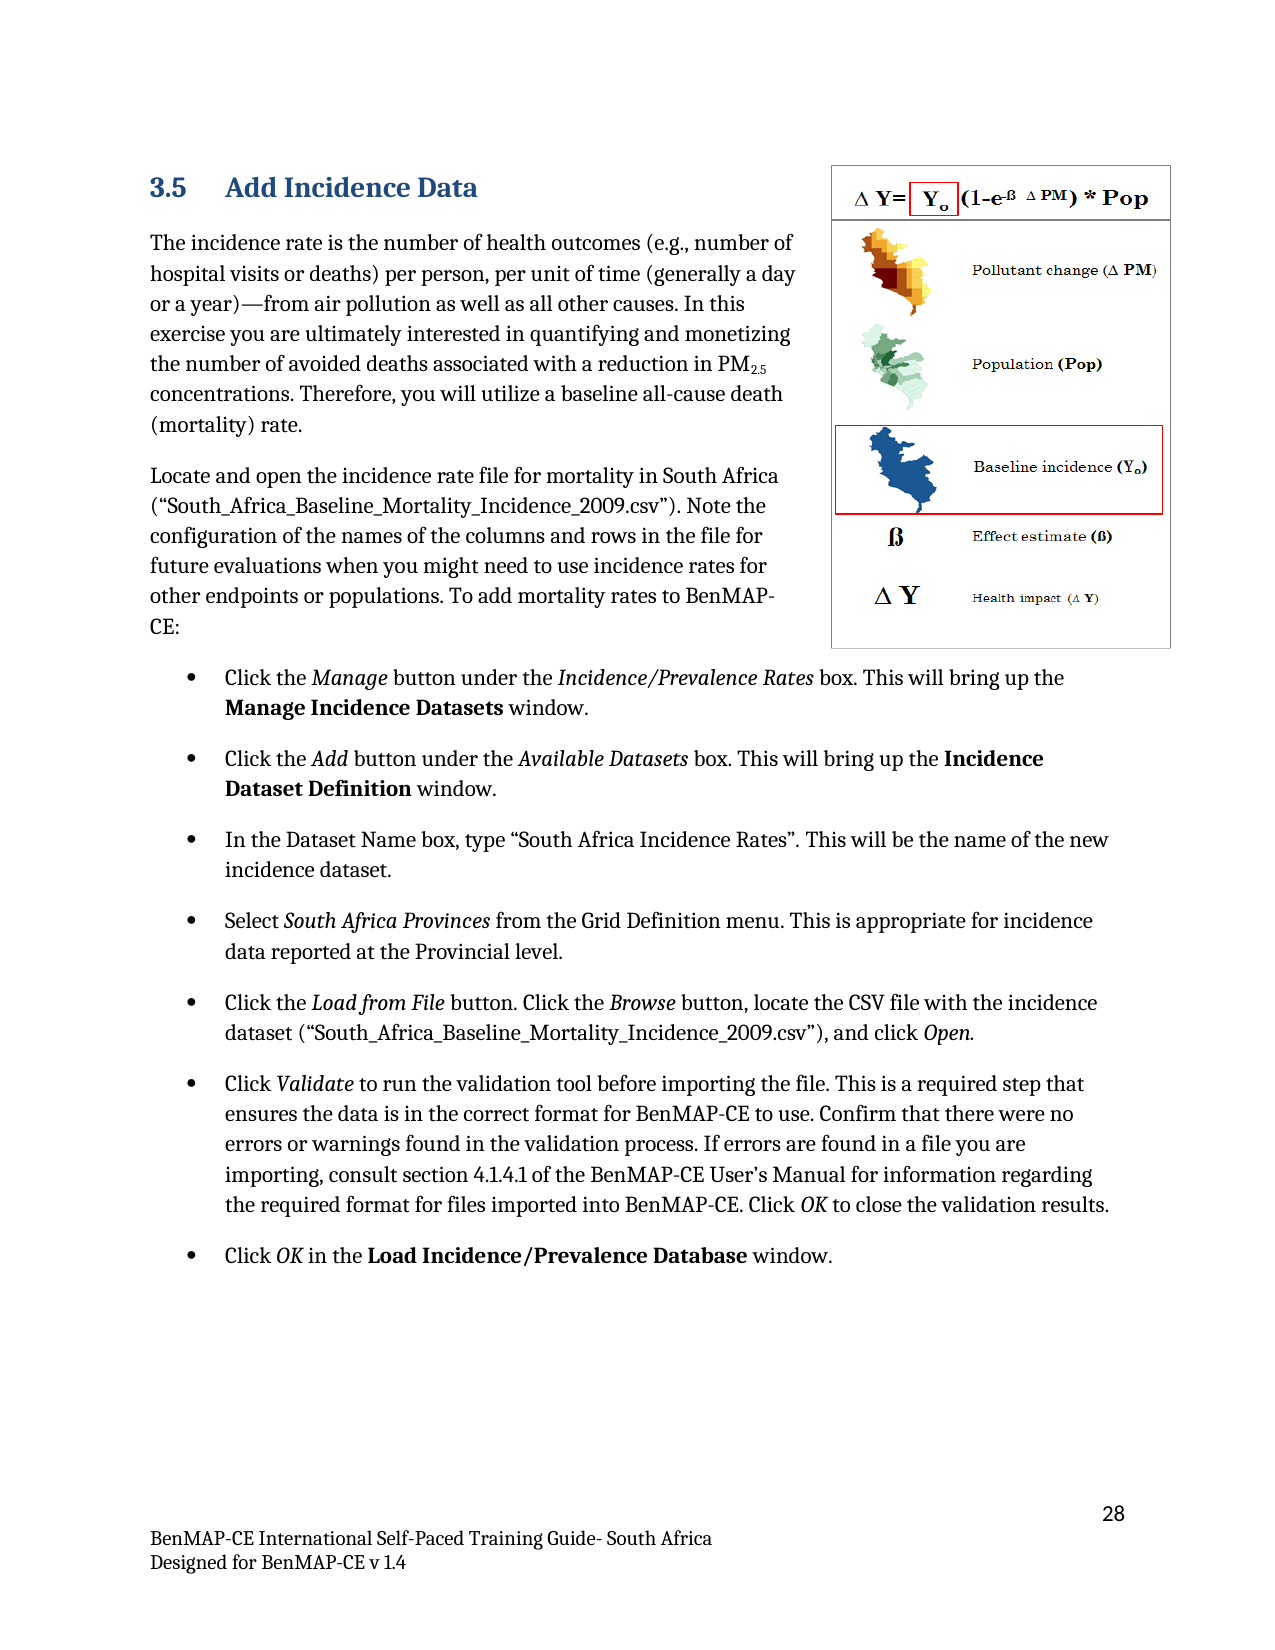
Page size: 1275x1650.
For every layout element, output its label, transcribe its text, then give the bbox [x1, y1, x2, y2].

text Locate and open the incidence rate file for mortality in South Africa (“South_Africa_Baseline_Mortality_Incidence_2009.csv”). Note the configuration of the names of the columns and rows in the file for future evaluations when you might need to use incidence rates for other endpoints or populations. To add mortality rates to BenMAP-CE: [150, 462, 820, 640]
text Click the Load from File button. Click the Browse button, locate the CSV file with the incidence dataset (“South_Africa_Baseline_Mortality_Incidence_2009.csv”), and click Open. [187, 989, 1125, 1046]
text The incidence rate is the number of health outcomes (e.g., number of hospital visits or deaths) per person, per unit of time (generally a day or a year)—from air pollution as well as all other causes. In this exercise you are ultimately interested in quantifying and monetizing the number of avoided deaths associated with a reduction in PM2.5 concentrations. Therefore, you will utilize a baseline all-cause death (mortality) rate. [150, 230, 820, 438]
text Click the Manage button under the Incidence/Prevalence Rates box. This will bring up the Manage Incidence Datasets window. [187, 664, 1125, 721]
text Click the Add button under the Available Datasets box. This will bring up the Incidence Dataset Definition window. [187, 746, 1125, 802]
picture [820, 158, 1180, 655]
text Click OK in the Load Incidence/Prevalence Database window. [187, 1243, 1125, 1269]
subtitle 3.5 Add Incidence Data [150, 171, 820, 204]
text Select South Africa Provinces from the Grid Definition menu. This is appropriate for incidence data reported at the Provincial level. [187, 908, 1125, 965]
text Click Validate to run the validation tool before importing the file. This is a required step that ensures the data is in the correct format for BenMAP-CE to use. Confirm that there were no errors or warnings found in the validation process. If errors are found in a file you are importing, consult section 4.1.4.1 of the BenMAP-CE User’s Manual for information regarding the required format for files imported into BenMAP-CE. Click OK to close the validation results. [187, 1071, 1125, 1218]
text In the Dataset Name box, type “South Africa Incidence Rates”. This will be the name of the new incidence dataset. [187, 827, 1125, 884]
